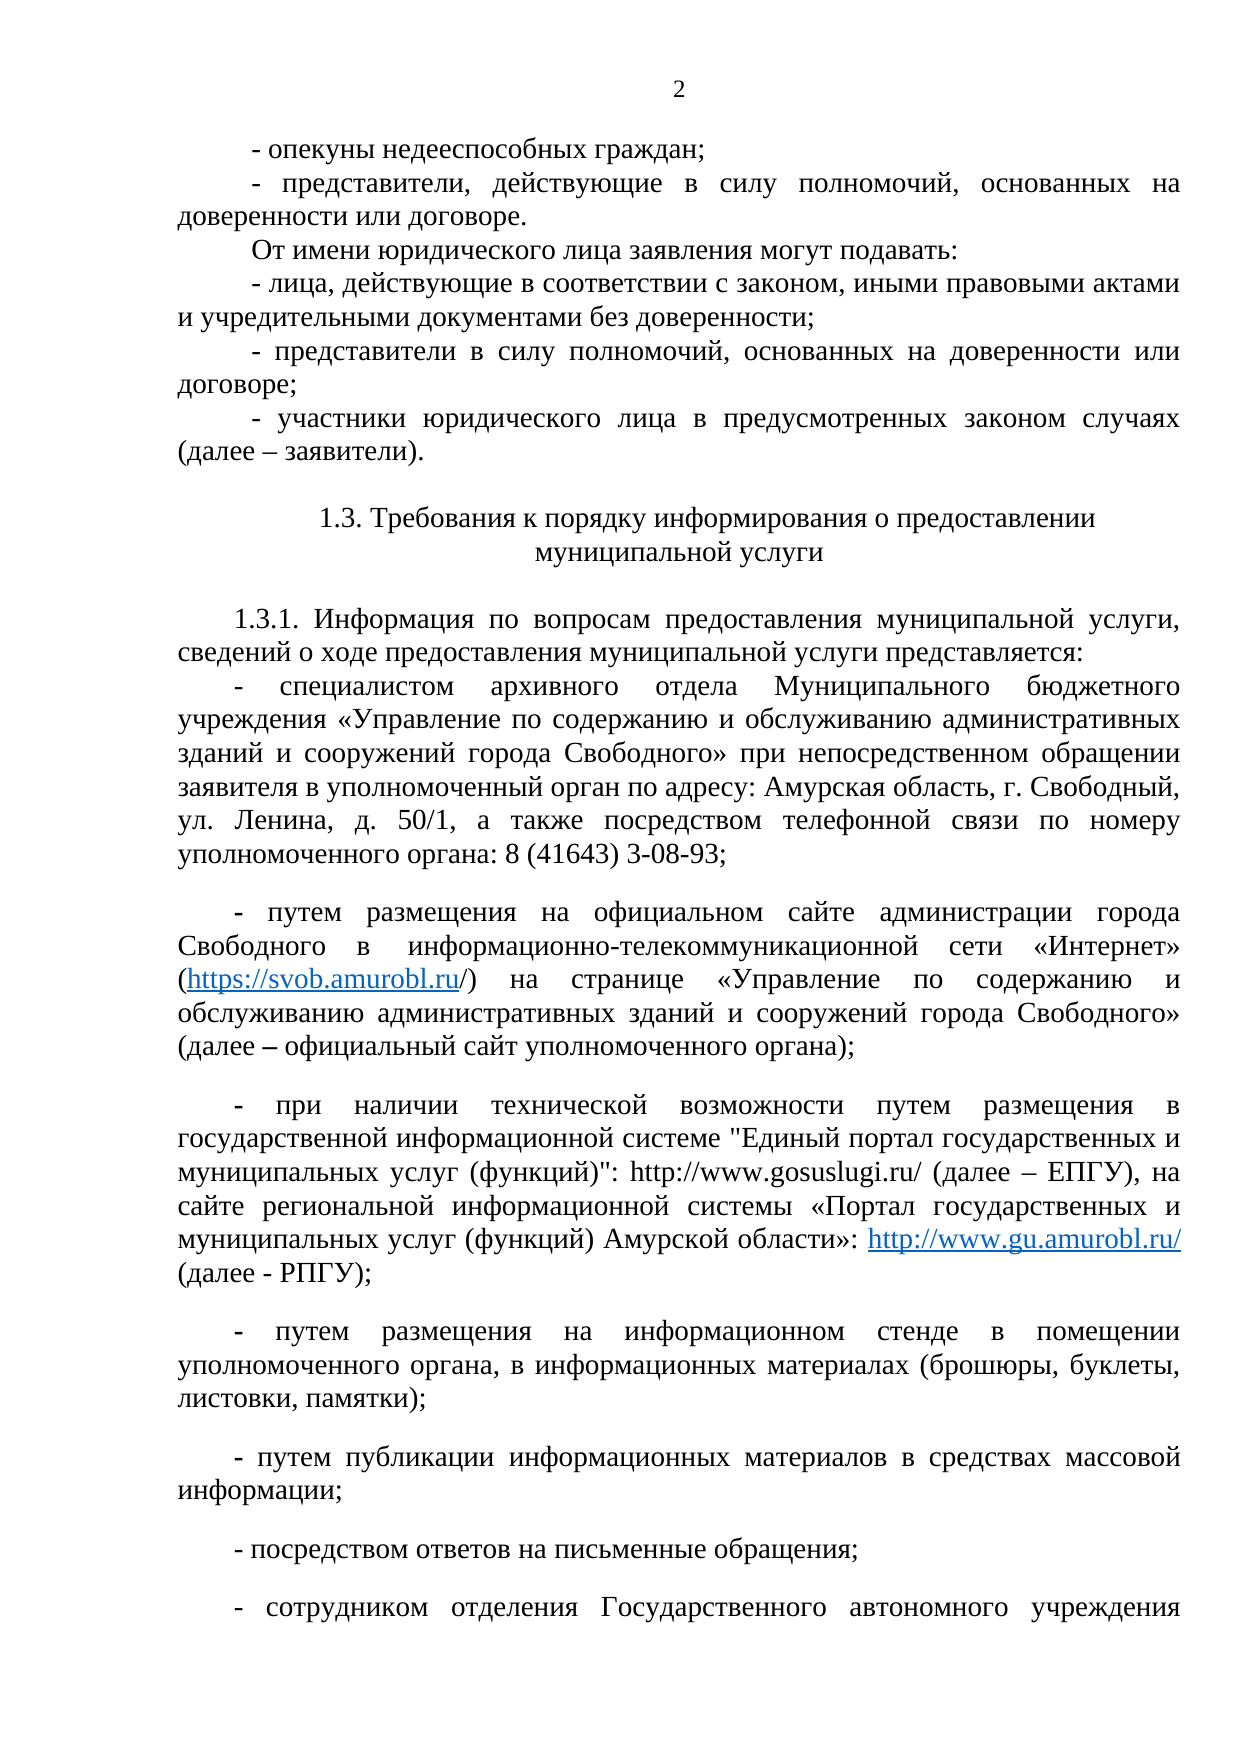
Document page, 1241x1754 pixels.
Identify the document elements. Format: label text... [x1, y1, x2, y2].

text - при наличии технической возможности путем размещения в государственной информационной системе "Единый портал государственных и муниципальных услуг (функций)": http://www.gosuslugi.ru/ (далее – ЕПГУ), на сайте региональной информационной системы «Портал государственных и муниципальных услуг (функций) Амурской области»: http://www.gu.amurobl.ru/ (далее - РПГУ); [177, 1087, 1181, 1288]
text - представители в силу полномочий, основанных на доверенности или договоре; [177, 333, 1181, 400]
text - лица, действующие в соответствии с законом, иными правовыми актами и учредительными документами без доверенности; [177, 266, 1181, 333]
title 1.3. Требования к порядку информирования о предоставлении муниципальной услуги [177, 500, 1181, 567]
text - специалистом архивного отдела Муниципального бюджетного учреждения «Управление по содержанию и обслуживанию административных зданий и сооружений города Свободного» при непосредственном обращении заявителя в уполномоченный орган по адресу: Амурская область, г. Свободный, ул. Ленина, д. 50/1, а также посредством телефонной связи по номеру уполномоченного органа: 8 (41643) 3-08-93; [177, 668, 1181, 869]
text От имени юридического лица заявления могут подавать: [177, 232, 1181, 266]
text - путем размещения на информационном стенде в помещении уполномоченного органа, в информационных материалах (брошюры, буклеты, листовки, памятки); [177, 1313, 1181, 1414]
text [177, 1589, 1181, 1623]
text - путем публикации информационных материалов в средствах массовой информации; [177, 1439, 1181, 1506]
text - представители, действующие в силу полномочий, основанных на доверенности или договоре. [177, 165, 1181, 232]
text - участники юридического лица в предусмотренных законом случаях (далее – заявители). [177, 400, 1181, 467]
text - посредством ответов на письменные обращения; [177, 1531, 1181, 1564]
text 1.3.1. Информация по вопросам предоставления муниципальной услуги, сведений о ходе предоставления муниципальной услуги представляется: [177, 601, 1181, 668]
text - путем размещения на официальном сайте администрации города Свободного в информационно-телекоммуникационной сети «Интернет» (https://svob.amurobl.ru/) на странице «Управление по содержанию и обслуживанию административных зданий и сооружений города Свободного» (далее – официальный сайт уполномоченного органа); [177, 894, 1181, 1062]
text - опекуны недееспособных граждан; [251, 131, 1181, 165]
